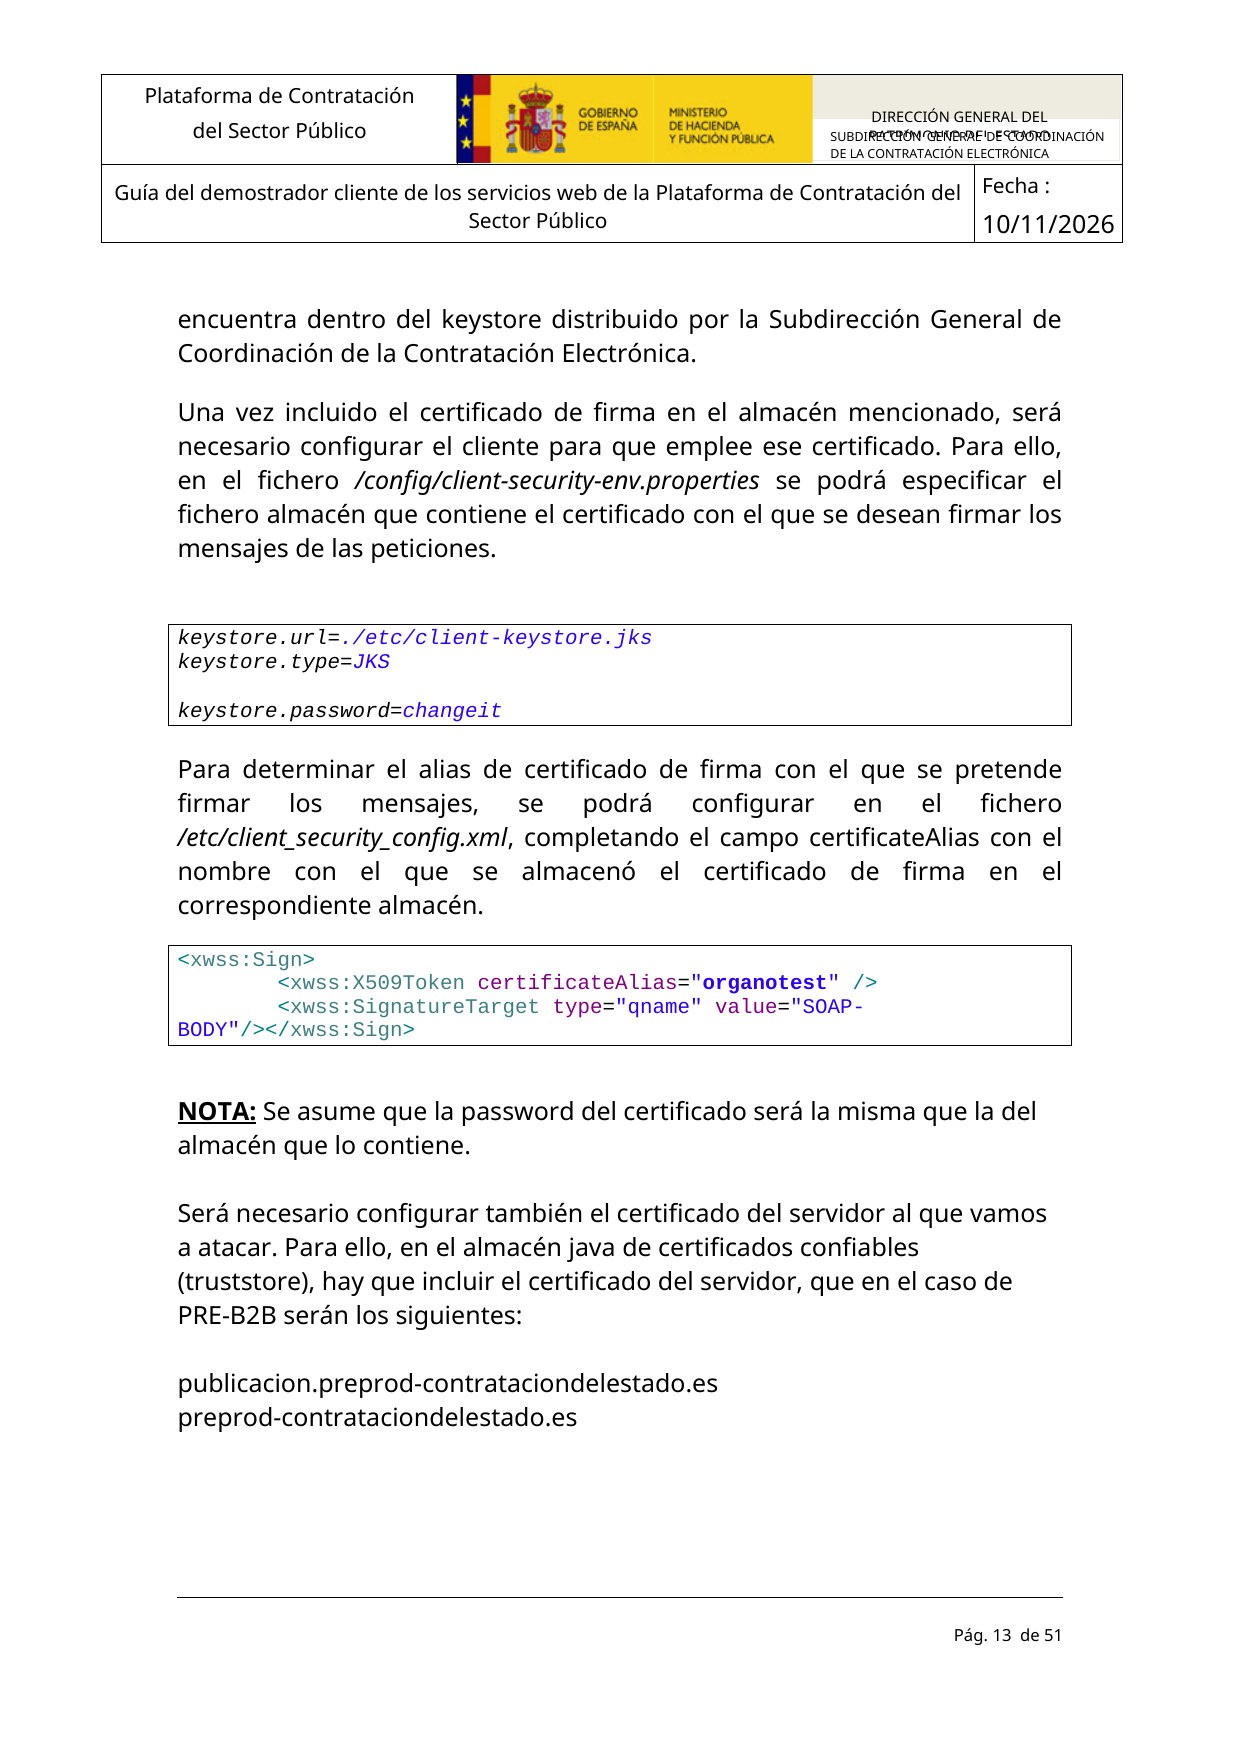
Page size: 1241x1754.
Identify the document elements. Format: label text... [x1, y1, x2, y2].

text <xwss:SignatureTarget type="qname" value="SOAP-BODY"/></xwss:Sign> [169, 993, 1071, 1045]
text keystore.type=JKS [177, 651, 1063, 675]
text Para determinar el alias de certificado de firma con el que se pretende firmar los mensajes, se podrá configurar en el fichero /etc/client_security_config.xml, completando el campo certificateAlias con el nombre con el que se almacenó el certificado de firma en el correspondiente almacén. [177, 751, 1063, 922]
text publicacion.preprod-contrataciondelestado.es [177, 1366, 1063, 1400]
text NOTA: Se asume que la password del certificado será la misma que la del almacén que lo contiene. [177, 1093, 1063, 1162]
text keystore.password=changeit [169, 697, 1071, 725]
text <xwss:Sign> [169, 946, 1071, 972]
picture [458, 75, 813, 163]
text Una vez incluido el certificado de firma en el almacén mencionado, será necesario configurar el cliente para que emplee ese certificado. Para ello, en el fichero /config/client-security-env.properties se podrá especificar el fichero almacén que contiene el certificado con el que se desean firmar los mensajes de las peticiones. [177, 395, 1063, 565]
text <xwss:X509Token certificateAlias="organotest" /> [177, 972, 1063, 993]
text Será necesario configurar también el certificado del servidor al que vamos a atacar. Para ello, en el almacén java de certificados confiables (truststore), hay que incluir el certificado del servidor, que en el caso de PRE-B2B serán los siguientes: [177, 1196, 1063, 1332]
text keystore.url=./etc/client-keystore.jks [169, 625, 1071, 651]
text preprod-contrataciondelestado.es [177, 1400, 1063, 1434]
